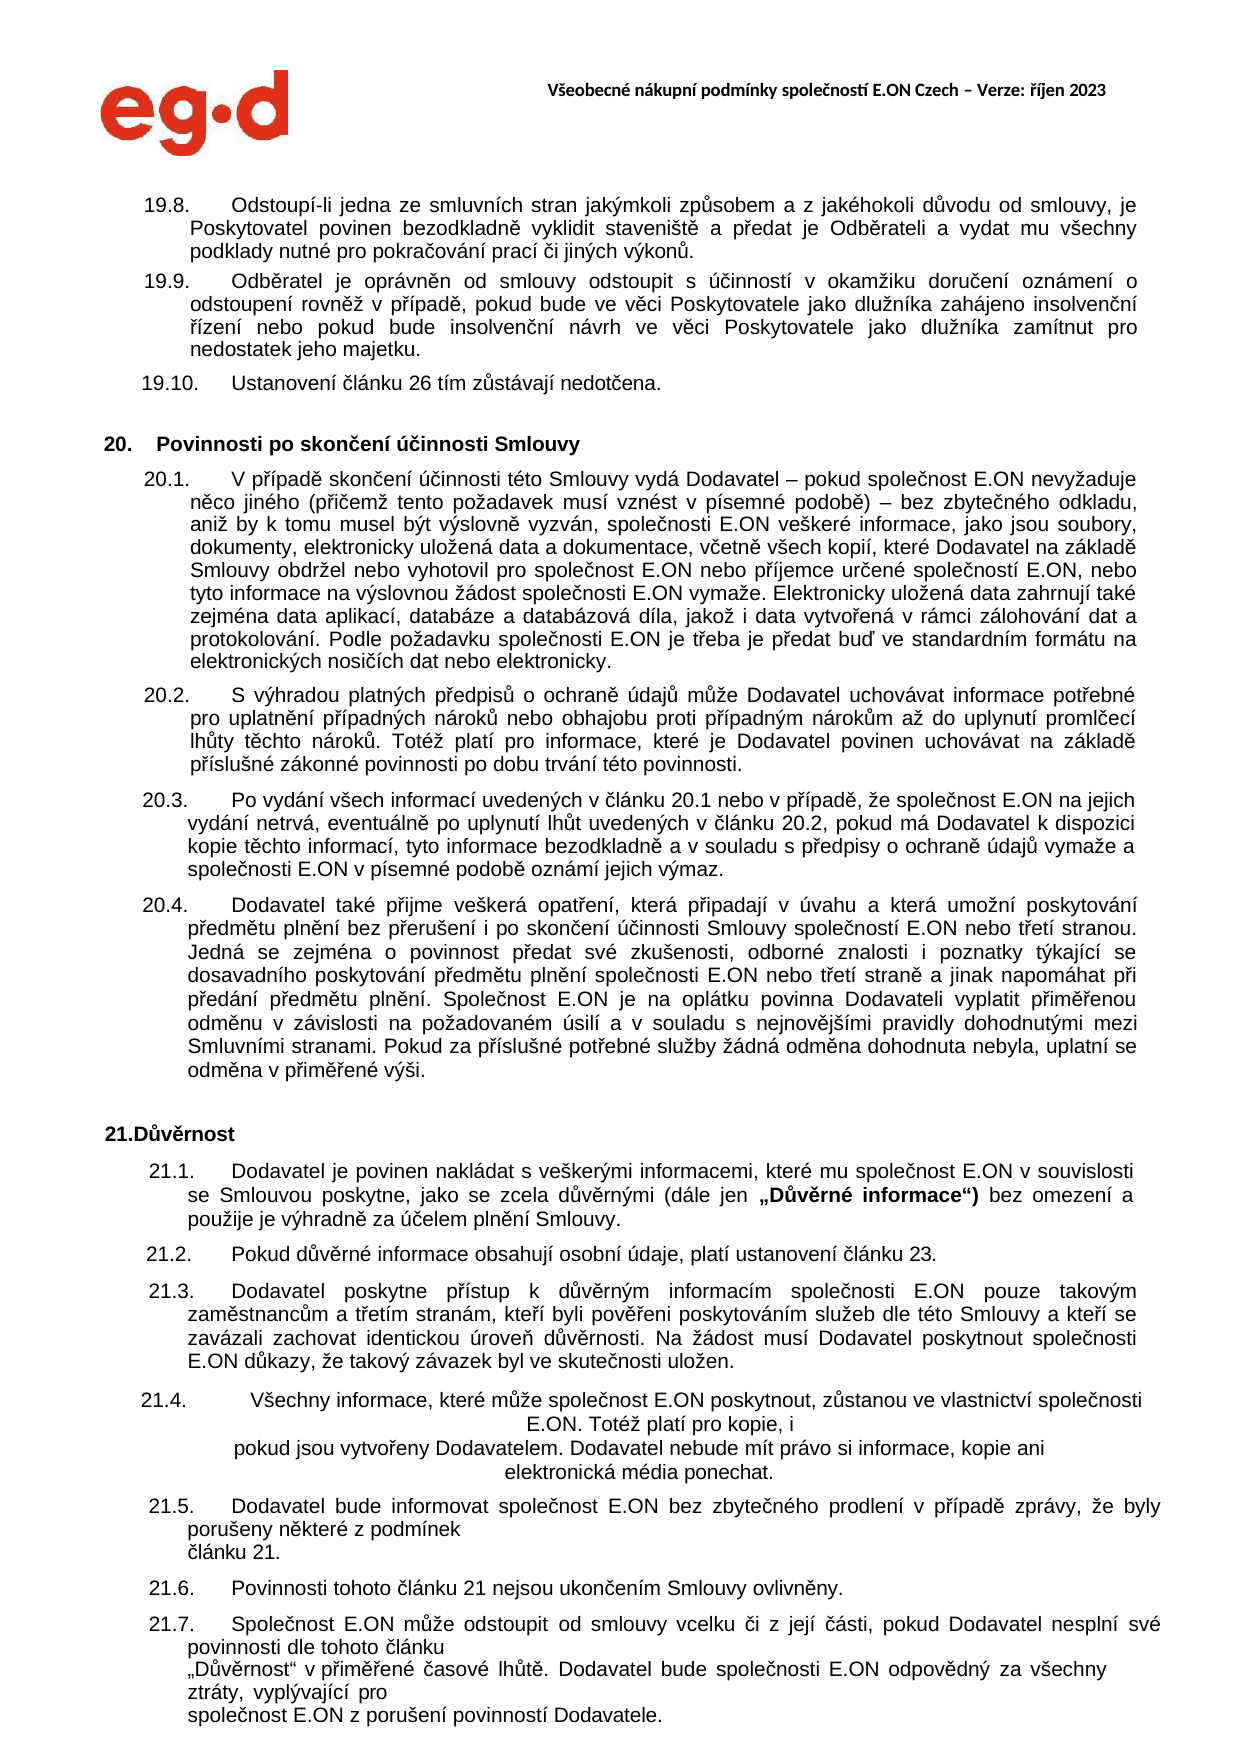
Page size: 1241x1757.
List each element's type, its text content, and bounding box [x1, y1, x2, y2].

list Dodavatel také přijme veškerá opatření, která připadají v úvahu a která umožní poskytování předmětu plnění bez přerušení i po skončení účinnosti Smlouvy společností E.ON nebo třetí stranou. Jedná se zejména o povinnost předat své zkušenosti, odborné znalosti i poznatky týkající se dosavadního poskytování předmětu plnění společnosti E.ON nebo třetí straně a jinak napomáhat při předání předmětu plnění. Společnost E.ON je na oplátku povinna Dodavateli vyplatit přiměřenou odměnu v závislosti na požadovaném úsilí a v souladu s nejnovějšími pravidly dohodnutými mezi Smluvními stranami. Pokud za příslušné potřebné služby žádná odměna dohodnuta nebyla, uplatní se odměna v přiměřené výši. [142, 893, 1138, 1081]
subtitle Povinnosti po skončení účinnosti Smlouvy [103, 431, 1161, 455]
list Společnost E.ON může odstoupit od smlouvy vcelku či z její části, pokud Dodavatel nesplní své povinnosti dle tohoto článku [148, 1614, 1161, 1659]
list Povinnosti tohoto článku 21 nejsou ukončením Smlouvy ovlivněny. [148, 1576, 1161, 1600]
text pokud jsou vytvořeny Dodavatelem. Dodavatel nebude mít právo si informace, kopie ani elektronická média ponechat. [188, 1436, 1090, 1483]
list Odstoupí-li jedna ze smluvních stran jakýmkoli způsobem a z jakéhokoli důvodu od smlouvy, je Poskytovatel povinen bezodkladně vyklidit staveniště a předat je Odběrateli a vydat mu všechny podklady nutné pro pokračování prací či jiných výkonů. [144, 194, 1138, 263]
list Ustanovení článku 26 tím zůstávají nedotčena. [141, 371, 1161, 395]
list Všechny informace, které může společnost E.ON poskytnout, zůstanou ve vlastnictví společnosti E.ON. Totéž platí pro kopie, i [122, 1387, 1161, 1435]
list Dodavatel poskytne přístup k důvěrným informacím společnosti E.ON pouze takovým zaměstnancům a třetím stranám, kteří byli pověřeni poskytováním služeb dle této Smlouvy a kteří se zavázali zachovat identickou úroveň důvěrnosti. Na žádost musí Dodavatel poskytnout společnosti E.ON důkazy, že takový závazek byl ve skutečnosti uložen. [148, 1279, 1137, 1373]
text společnost E.ON z porušení povinností Dodavatele. [187, 1704, 1161, 1727]
text článku 21. [187, 1541, 1161, 1564]
list S výhradou platných předpisů o ochraně údajů může Dodavatel uchovávat informace potřebné pro uplatnění případných nároků nebo obhajobu proti případným nárokům až do uplynutí promlčecí lhůty těchto nároků. Totéž platí pro informace, které je Dodavatel povinen uchovávat na základě příslušné zákonné povinnosti po dobu trvání této povinnosti. [144, 684, 1137, 776]
list Pokud důvěrné informace obsahují osobní údaje, platí ustanovení článku 23. [146, 1242, 1161, 1266]
text „Důvěrnost“ v přiměřené časové lhůtě. Dodavatel bude společnosti E.ON odpovědný za všechny ztráty, vyplývající pro [187, 1659, 1161, 1704]
list Dodavatel bude informovat společnost E.ON bez zbytečného prodlení v případě zprávy, že byly porušeny některé z podmínek [148, 1496, 1161, 1541]
subtitle Důvěrnost [104, 1121, 1161, 1145]
list Po vydání všech informací uvedených v článku 20.1 nebo v případě, že společnost E.ON na jejich vydání netrvá, eventuálně po uplynutí lhůt uvedených v článku 20.2, pokud má Dodavatel k dispozici kopie těchto informací, tyto informace bezodkladně a v souladu s předpisy o ochraně údajů vymaže a společnosti E.ON v písemné podobě oznámí jejich výmaz. [142, 789, 1135, 881]
picture [100, 70, 289, 156]
list V případě skončení účinnosti této Smlouvy vydá Dodavatel – pokud společnost E.ON nevyžaduje něco jiného (přičemž tento požadavek musí vznést v písemné podobě) – bez zbytečného odkladu, aniž by k tomu musel být výslovně vyzván, společnosti E.ON veškeré informace, jako jsou soubory, dokumenty, elektronicky uložená data a dokumentace, včetně všech kopií, které Dodavatel na základě Smlouvy obdržel nebo vyhotovil pro společnost E.ON nebo příjemce určené společností E.ON, nebo tyto informace na výslovnou žádost společnosti E.ON vymaže. Elektronicky uložená data zahrnují také zejména data aplikací, databáze a databázová díla, jakož i data vytvořená v rámci zálohování dat a protokolování. Podle požadavku společnosti E.ON je třeba je předat buď ve standardním formátu na elektronických nosičích dat nebo elektronicky. [144, 468, 1137, 673]
list Odběratel je oprávněn od smlouvy odstoupit s účinností v okamžiku doručení oznámení o odstoupení rovněž v případě, pokud bude ve věci Poskytovatele jako dlužníka zahájeno insolvenční řízení nebo pokud bude insolvenční návrh ve věci Poskytovatele jako dlužníka zamítnut pro nedostatek jeho majetku. [144, 270, 1138, 361]
list Dodavatel je povinen nakládat s veškerými informacemi, které mu společnost E.ON v souvislosti se Smlouvou poskytne, jako se zcela důvěrnými (dále jen „Důvěrné informace“) bez omezení a použije je výhradně za účelem plnění Smlouvy. [148, 1159, 1134, 1231]
